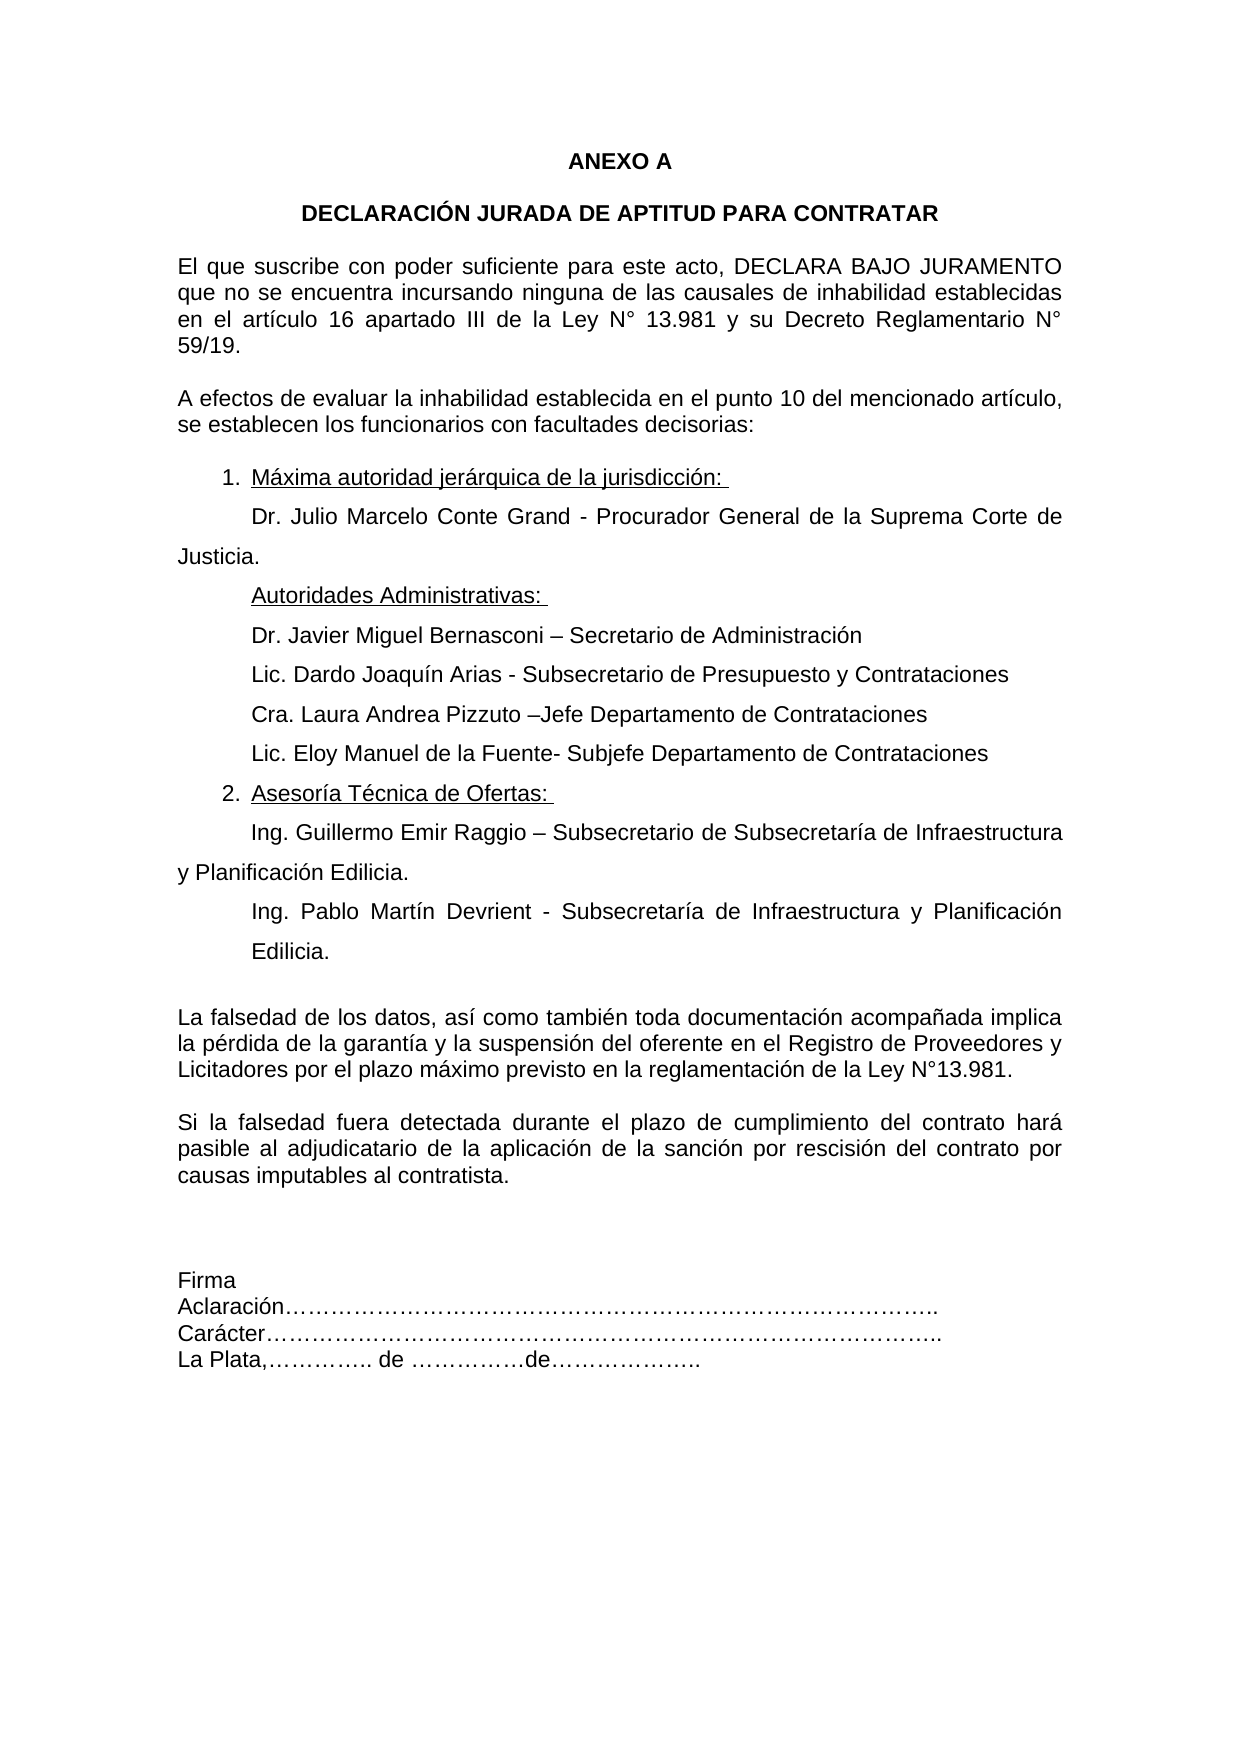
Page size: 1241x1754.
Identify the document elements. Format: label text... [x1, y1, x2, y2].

text Si la falsedad fuera detectada durante el plazo de cumplimiento del contrato hará pasible al adjudicatario de la aplicación de la sanción por rescisión del contrato por causas imputables al contratista. [177, 1109, 1063, 1188]
text La falsedad de los datos, así como también toda documentación acompañada implica la pérdida de la garantía y la suspensión del oferente en el Registro de Proveedores y Licitadores por el plazo máximo previsto en la reglamentación de la Ley N°13.981. [177, 1003, 1063, 1082]
text Lic. Dardo Joaquín Arias - Subsecretario de Presupuesto y Contrataciones [177, 661, 1063, 688]
text Ing. Guillermo Emir Raggio – Subsecretario de Subsecretaría de Infraestructura y Planificación Edilicia. [177, 819, 1063, 885]
text Ing. Pablo Martín Devrient - Subsecretaría de Infraestructura y Planificación Edilicia. [251, 898, 1063, 964]
text Autoridades Administrativas: [177, 582, 1063, 609]
text La Plata,………….. de ……………de……………….. [177, 1346, 1063, 1372]
text Firma [177, 1267, 1063, 1293]
text Dr. Javier Miguel Bernasconi – Secretario de Administración [177, 622, 1063, 648]
text ANEXO A [177, 148, 1063, 174]
text A efectos de evaluar la inhabilidad establecida en el punto 10 del mencionado artículo, se establecen los funcionarios con facultades decisorias: [177, 385, 1063, 437]
text Dr. Julio Marcelo Conte Grand - Procurador General de la Suprema Corte de Justicia. [177, 503, 1063, 569]
list Máxima autoridad jerárquica de la jurisdicción: [222, 464, 1063, 490]
list Asesoría Técnica de Ofertas: [222, 780, 1063, 806]
text Aclaración………………………………………………………………………….. [177, 1293, 1063, 1320]
text Cra. Laura Andrea Pizzuto –Jefe Departamento de Contrataciones [177, 701, 1063, 727]
text DECLARACIÓN JURADA DE APTITUD PARA CONTRATAR [177, 200, 1063, 227]
text Lic. Eloy Manuel de la Fuente- Subjefe Departamento de Contrataciones [177, 740, 1063, 767]
text El que suscribe con poder suficiente para este acto, DECLARA BAJO JURAMENTO que no se encuentra incursando ninguna de las causales de inhabilidad establecidas en el artículo 16 apartado III de la Ley N° 13.981 y su Decreto Reglamentario N° 59/19. [177, 253, 1063, 358]
text Carácter…………………………………………………………………………….. [177, 1320, 1063, 1346]
